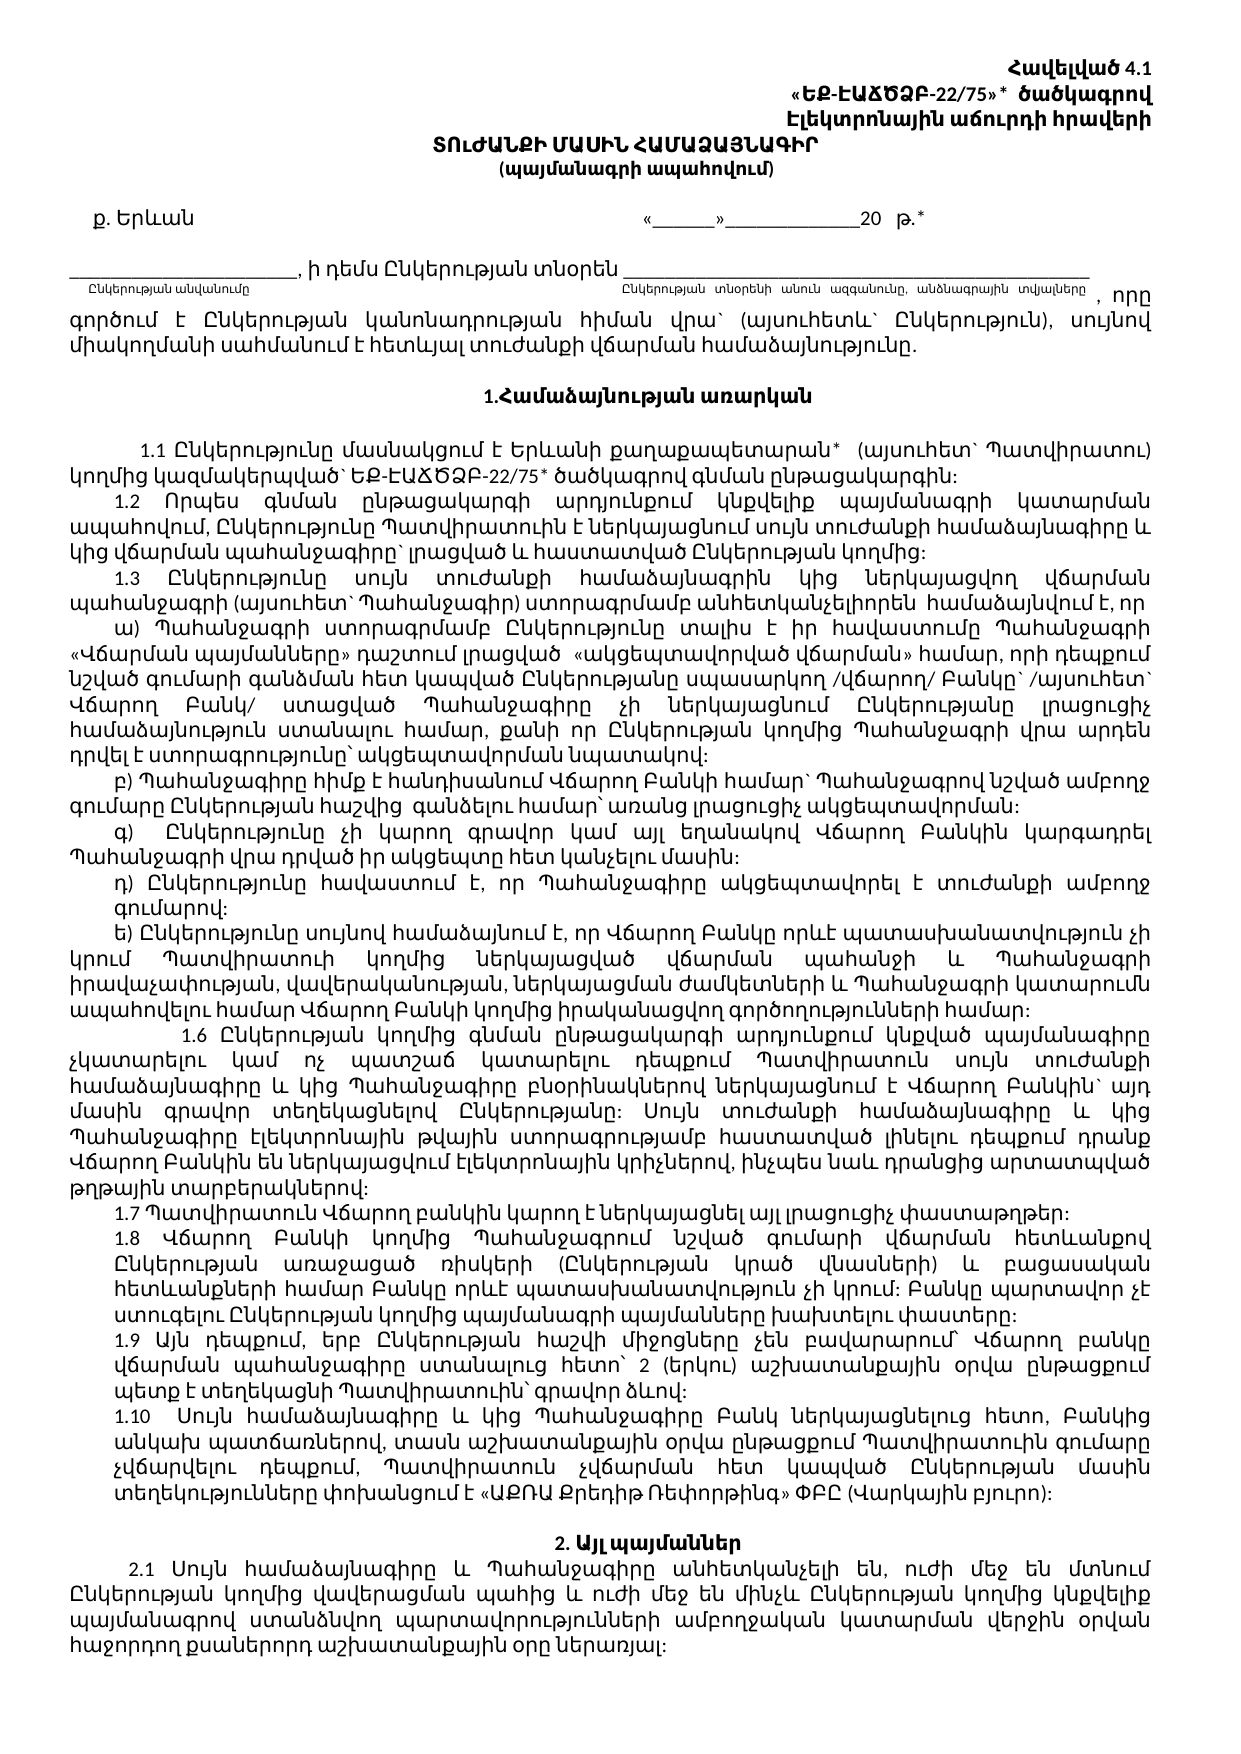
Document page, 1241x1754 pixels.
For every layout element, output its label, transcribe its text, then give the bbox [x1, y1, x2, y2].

text ե) Ընկերությունը սույնով համաձայնում է, որ Վճարող Բանկը որևէ պատասխանատվություն չի կրում Պատվիրատուի կողմից ներկայացված վճարման պահանջի և Պահանջագրի իրավաչափության, վավերականության, ներկայացման ժամկետների և Պահանջագրի կատարումն ապահովելու համար Վճարող Բանկի կողմից իրականացվող գործողությունների համար: [69, 921, 1152, 1022]
text դ) Ընկերությունը հավաստում է, որ Պահանջագիրը ակցեպտավորել է տուժանքի ամբողջ գումարով: [113, 870, 1152, 921]
text Ընկերության անվանումը Ընկերության տնօրենի անուն ազգանունը, անձնագրային տվյալները , որը գործում է Ընկերության կանոնադրության հիման վրա` (այսուհետև` Ընկերություն), սույնով միակողմանի սահմանում է հետևյալ տուժանքի վճարման համաձայնությունը. [69, 282, 1152, 358]
text 1.9 Այն դեպքում, երբ Ընկերության հաշվի միջոցները չեն բավարարում՝ Վճարող բանկը վճարման պահանջագիրը ստանալուց հետո՝ 2 (երկու) աշխատանքային օրվա ընթացքում պետք է տեղեկացնի Պատվիրատուին՝ գրավոր ձևով: [113, 1327, 1152, 1403]
text Էլեկտրոնային աճուրդի հրավերի [69, 106, 1152, 132]
text 1.8 Վճարող Բանկի կողմից Պահանջագրում նշված գումարի վճարման հետևանքով Ընկերության առաջացած ռիսկերի (Ընկերության կրած վնասների) և բացասական հետևանքների համար Բանկը որևէ պատասխանատվություն չի կրում: Բանկը պարտավոր չէ ստուգելու Ընկերության կողմից պայմանագրի պայմանները խախտելու փաստերը: [113, 1226, 1152, 1327]
text (պայմանագրի ապահովում) [69, 157, 1152, 180]
text 1.1 Ընկերությունը մասնակցում է Երևանի քաղաքապետարան* (այսուհետ` Պատվիրատու) կողմից կազմակերպված` ԵՔ-ԷԱՃԾՁԲ-22/75* ծածկագրով գնման ընթացակարգին: [69, 438, 1152, 488]
text գ) Ընկերությունը չի կարող գրավոր կամ այլ եղանակով Վճարող Բանկին կարգադրել Պահանջագրի վրա դրված իր ակցեպտը հետ կանչելու մասին: [69, 819, 1152, 870]
text «ԵՔ-ԷԱՃԾՁԲ-22/75»* ծածկագրով [69, 81, 1152, 106]
text Հավելված 4.1 [69, 56, 1152, 81]
text ՏՈւԺԱՆՔԻ ՄԱՍԻՆ ՀԱՄԱՁԱՅՆԱԳԻՐ [69, 132, 1152, 157]
text բ) Պահանջագիրը հիմք է հանդիսանում Վճարող Բանկի համար` Պահանջագրով նշված ամբողջ գումարը Ընկերության հաշվից գանձելու համար՝ առանց լրացուցիչ ակցեպտավորման: [69, 768, 1152, 819]
text ք. Երևան «______»_____________20 թ.* [69, 206, 1152, 231]
text 1.2 Որպես գնման ընթացակարգի արդյունքում կնքվելիք պայմանագրի կատարման ապահովում, Ընկերությունը Պատվիրատուին է ներկայացնում սույն տուժանքի համաձայնագիրը և կից վճարման պահանջագիրը` լրացված և հաստատված Ընկերության կողմից: [69, 488, 1152, 565]
text 1.6 Ընկերության կողմից գնման ընթացակարգի արդյունքում կնքված պայմանագիրը չկատարելու կամ ոչ պատշաճ կատարելու դեպքում Պատվիրատուն սույն տուժանքի համաձայնագիրը և կից Պահանջագիրը բնօրինակներով ներկայացնում է Վճարող Բանկին` այդ մասին գրավոր տեղեկացնելով Ընկերությանը: Սույն տուժանքի համաձայնագիրը և կից Պահանջագիրը էլեկտրոնային թվային ստորագրությամբ հաստատված լինելու դեպքում դրանք Վճարող Բանկին են ներկայացվում էլեկտրոնային կրիչներով, ինչպես նաև դրանցից արտատպված թղթային տարբերակներով: [69, 1022, 1152, 1200]
text 2. Այլ պայմաններ [144, 1531, 1152, 1556]
text 2.1 Սույն համաձայնագիրը և Պահանջագիրը անհետկանչելի են, ուժի մեջ են մտնում Ընկերության կողմից վավերացման պահից և ուժի մեջ են մինչև Ընկերության կողմից կնքվելիք պայմանագրով ստանձնվող պարտավորությունների ամբողջական կատարման վերջին օրվան հաջորդող քսաներորդ աշխատանքային օրը ներառյալ: [69, 1556, 1152, 1658]
text ա) Պահանջագրի ստորագրմամբ Ընկերությունը տալիս է իր հավաստումը Պահանջագրի «Վճարման պայմանները» դաշտում լրացված «ակցեպտավորված վճարման» համար, որի դեպքում նշված գումարի գանձման հետ կապված Ընկերությանը սպասարկող /վճարող/ Բանկը` /այսուհետ` Վճարող Բանկ/ ստացված Պահանջագիրը չի ներկայացնում Ընկերությանը լրացուցիչ համաձայնություն ստանալու համար, քանի որ Ընկերության կողմից Պահանջագրի վրա արդեն դրվել է ստորագրությունը՝ ակցեպտավորման նպատակով: [69, 616, 1152, 768]
text ______________________, ի դեմս Ընկերության տնօրեն _____________________________________________ [69, 256, 1152, 282]
text 1.3 Ընկերությունը սույն տուժանքի համաձայնագրին կից ներկայացվող վճարման պահանջագրի (այսուհետ` Պահանջագիր) ստորագրմամբ անհետկանչելիորեն համաձայնվում է, որ [69, 565, 1152, 616]
text 1.Համաձայնության առարկան [144, 383, 1152, 409]
text 1.10 Սույն համաձայնագիրը և կից Պահանջագիրը Բանկ ներկայացնելուց հետո, Բանկից անկախ պատճառներով, տասն աշխատանքային օրվա ընթացքում Պատվիրատուին գումարը չվճարվելու դեպքում, Պատվիրատուն չվճարման հետ կապված Ընկերության մասին տեղեկությունները փոխանցում է «ԱՔՌԱ Քրեդիթ Ռեփորթինգ» ՓԲԸ (Վարկային բյուրո): [113, 1403, 1152, 1505]
text 1.7 Պատվիրատուն Վճարող բանկին կարող է ներկայացնել այլ լրացուցիչ փաստաթղթեր: [113, 1200, 1152, 1226]
